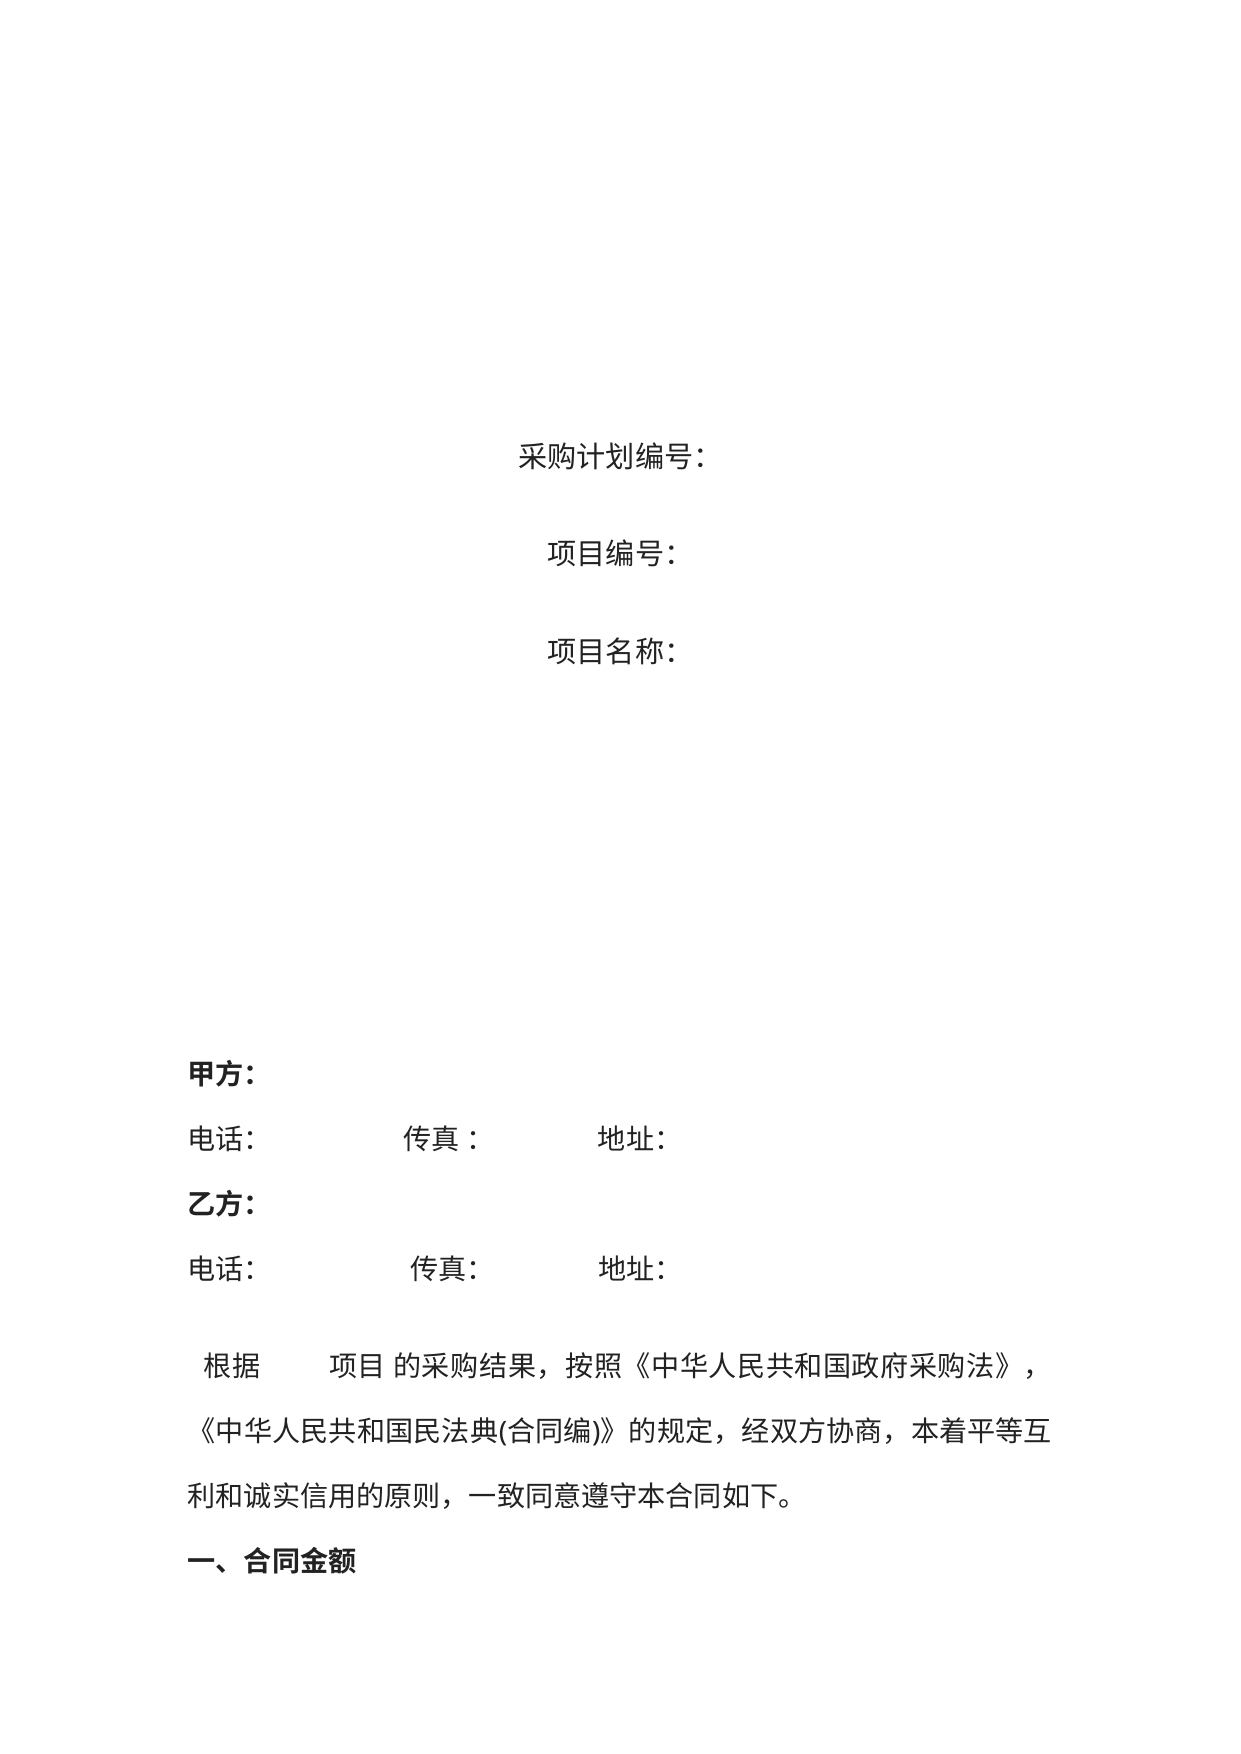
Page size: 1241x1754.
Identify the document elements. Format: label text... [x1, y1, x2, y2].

text 采购计划编号： [187, 422, 1053, 487]
text 根据 项目 的采购结果，按照《中华人民共和国政府采购法》，《中华人民共和国民法典(合同编)》的规定，经双方协商，本着平等互利和诚实信用的原则，一致同意遵守本合同如下。 [187, 1332, 1053, 1527]
text 电话： 传真： 地址： [187, 1234, 1053, 1299]
text 甲方： [187, 1039, 1053, 1104]
text 乙方： [187, 1169, 1053, 1234]
text 项目名称： [187, 617, 1053, 682]
text 项目编号： [187, 519, 1053, 584]
text 电话： 传真 ： 地址： [187, 1104, 1053, 1169]
text 一、合同金额 [187, 1527, 1053, 1592]
